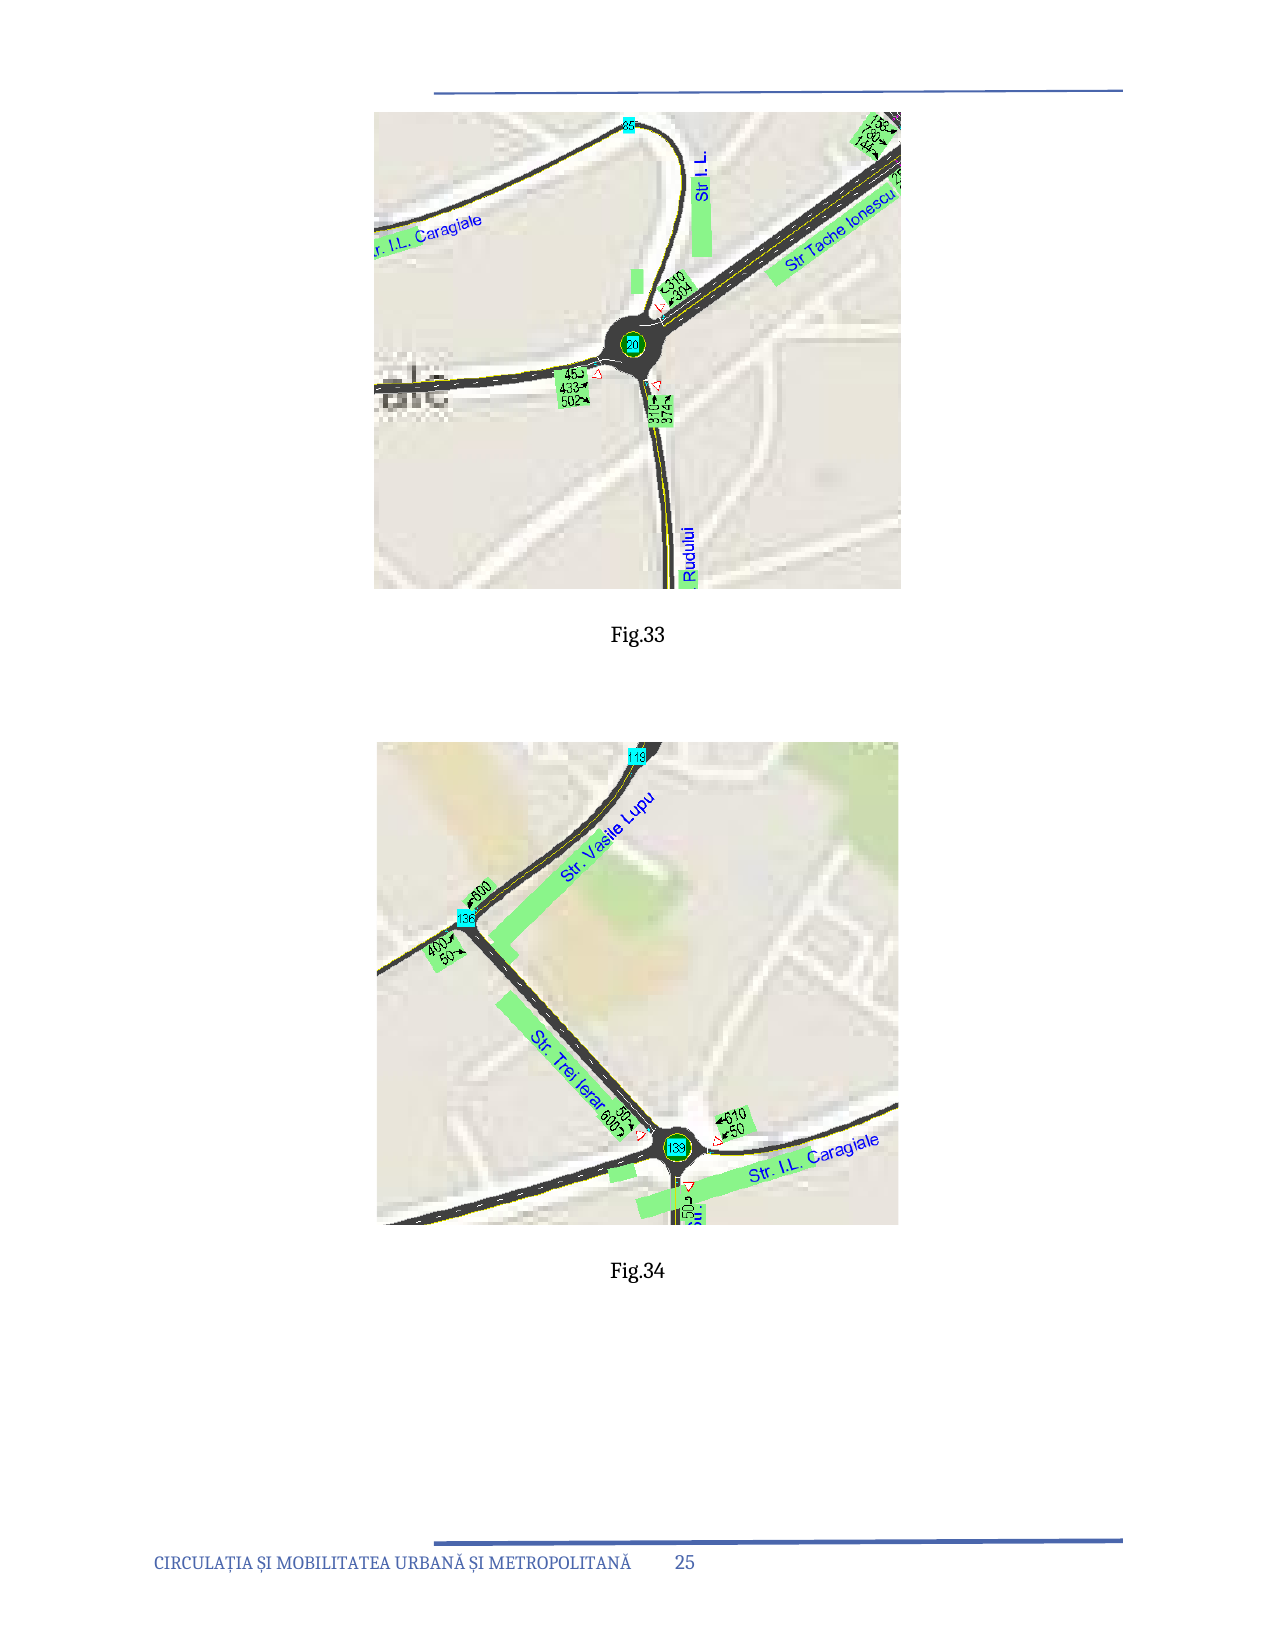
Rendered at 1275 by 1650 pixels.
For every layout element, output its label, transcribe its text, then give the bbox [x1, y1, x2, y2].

picture [376, 742, 899, 1225]
text Fig.33 [150, 622, 1125, 649]
text Fig.34 [150, 1258, 1125, 1284]
picture [374, 112, 901, 589]
